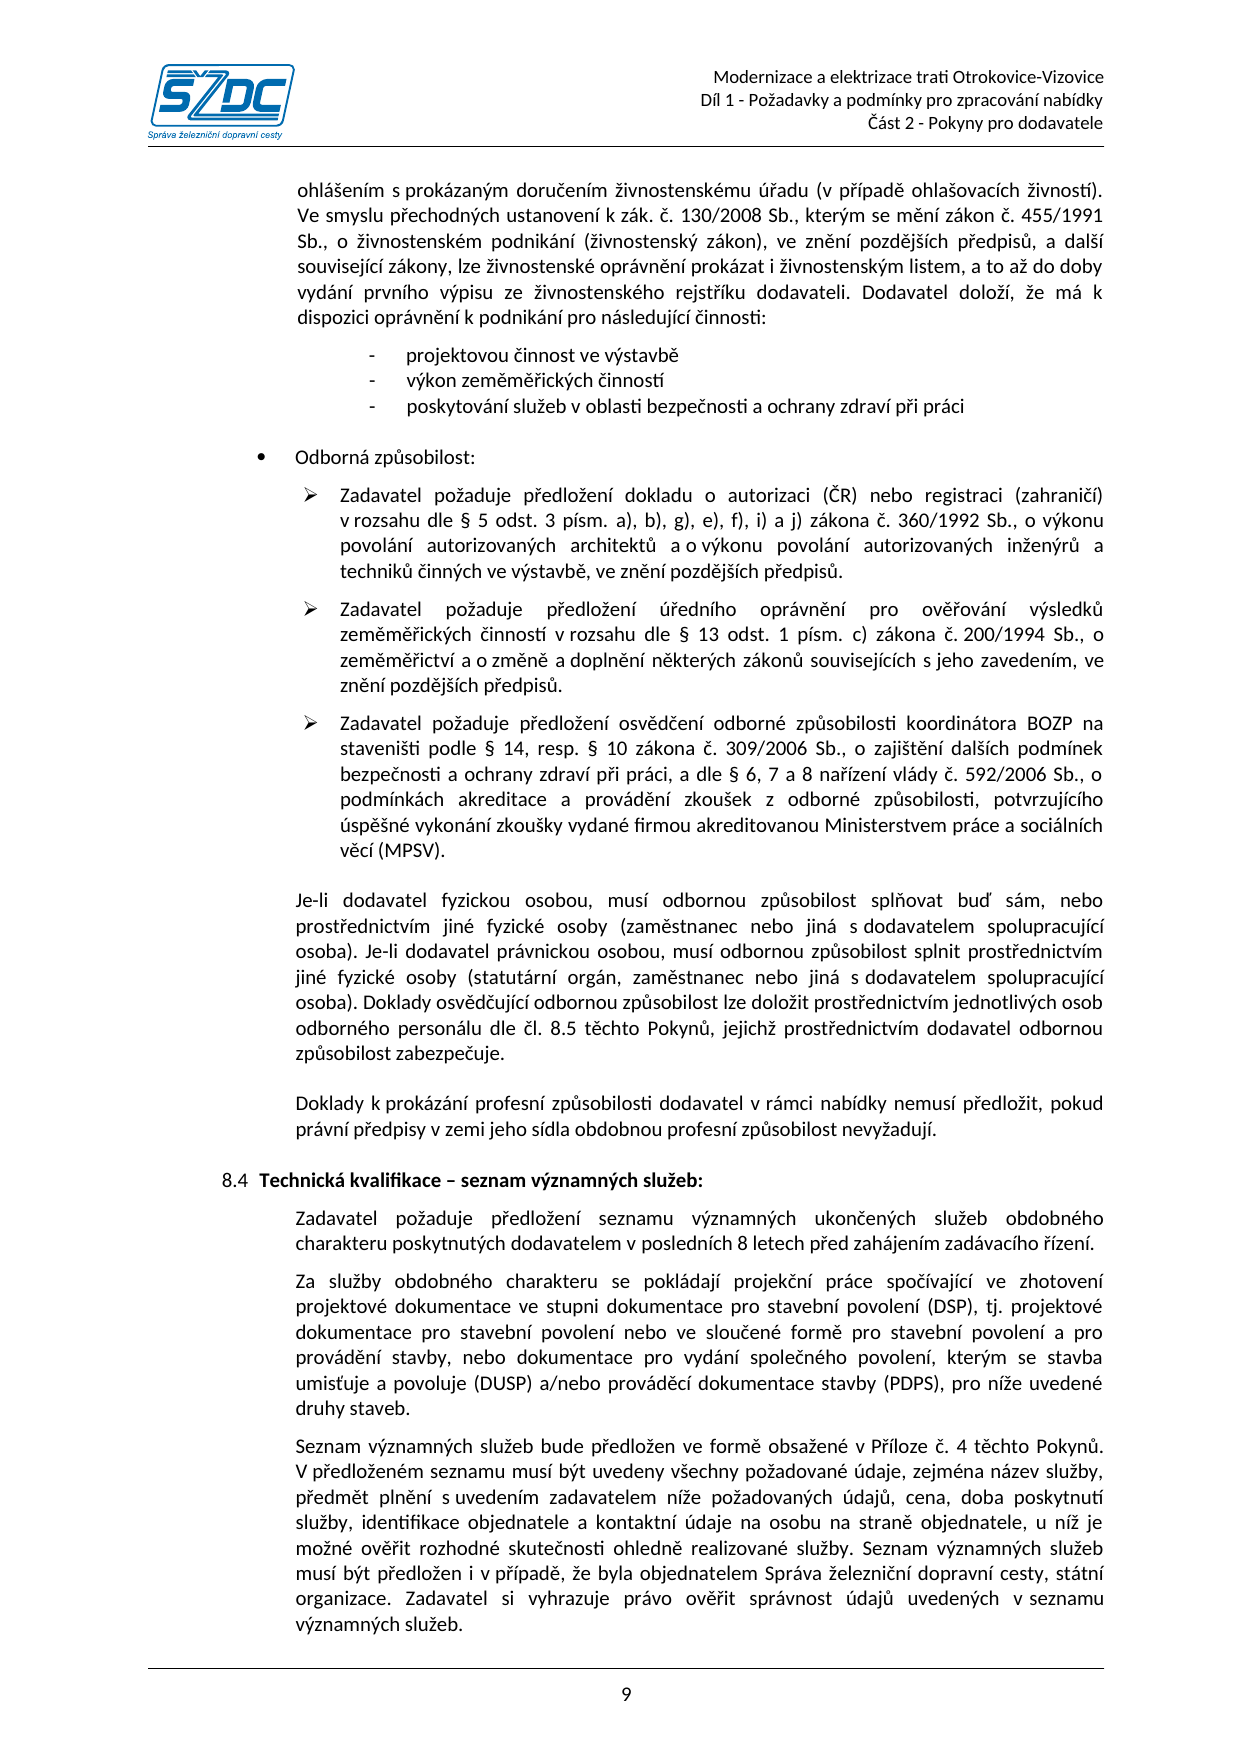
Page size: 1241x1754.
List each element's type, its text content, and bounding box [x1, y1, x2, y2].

list Zadavatel požaduje předložení úředního oprávnění pro ověřování výsledků zeměměřických činností v rozsahu dle § 13 odst. 1 písm. c) zákona č. 200/1994 Sb., o zeměměřictví a o změně a doplnění některých zákonů souvisejících s jeho zavedením, ve znění pozdějších předpisů. [302, 596, 1104, 698]
list Zadavatel požaduje předložení dokladu o autorizaci (ČR) nebo registraci (zahraničí) v rozsahu dle § 5 odst. 3 písm. a), b), g), e), f), i) a j) zákona č. 360/1992 Sb., o výkonu povolání autorizovaných architektů a o výkonu povolání autorizovaných inženýrů a techniků činných ve výstavbě, ve znění pozdějších předpisů. [302, 482, 1104, 583]
list projektovou činnost ve výstavbě [369, 342, 1104, 368]
list Odborná způsobilost: [258, 444, 1104, 469]
list výkon zeměměřických činností [369, 368, 1104, 393]
text Za služby obdobného charakteru se pokládají projekční práce spočívající ve zhotovení projektové dokumentace ve stupni dokumentace pro stavební povolení (DSP), tj. projektové dokumentace pro stavební povolení nebo ve sloučené formě pro stavební povolení a pro provádění stavby, nebo dokumentace pro vydání společného povolení, kterým se stavba umisťuje a povoluje (DUSP) a/nebo prováděcí dokumentace stavby (PDPS), pro níže uvedené druhy staveb. [295, 1268, 1104, 1421]
text Zadavatel požaduje předložení seznamu významných ukončených služeb obdobného charakteru poskytnutých dodavatelem v posledních 8 letech před zahájením zadávacího řízení. [295, 1205, 1104, 1256]
list Zadavatel požaduje předložení osvědčení odborné způsobilosti koordinátora BOZP na staveništi podle § 14, resp. § 10 zákona č. 309/2006 Sb., o zajištění dalších podmínek bezpečnosti a ochrany zdraví při práci, a dle § 6, 7 a 8 nařízení vlády č. 592/2006 Sb., o podmínkách akreditace a provádění zkoušek z odborné způsobilosti, potvrzujícího úspěšné vykonání zkoušky vydané firmou akreditovanou Ministerstvem práce a sociálních věcí (MPSV). [302, 710, 1104, 863]
text Je-li dodavatel fyzickou osobou, musí odbornou způsobilost splňovat buď sám, nebo prostřednictvím jiné fyzické osoby (zaměstnanec nebo jiná s dodavatelem spolupracující osoba). Je-li dodavatel právnickou osobou, musí odbornou způsobilost splnit prostřednictvím jiné fyzické osoby (statutární orgán, zaměstnanec nebo jiná s dodavatelem spolupracující osoba). Doklady osvědčující odbornou způsobilost lze doložit prostřednictvím jednotlivých osob odborného personálu dle čl. 8.5 těchto Pokynů, jejichž prostřednictvím dodavatel odbornou způsobilost zabezpečuje. [295, 888, 1104, 1066]
text Doklady k prokázání profesní způsobilosti dodavatel v rámci nabídky nemusí předložit, pokud právní předpisy v zemi jeho sídla obdobnou profesní způsobilost nevyžadují. [295, 1091, 1104, 1141]
list poskytování služeb v oblasti bezpečnosti a ochrany zdraví při práci [369, 393, 1104, 418]
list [260, 177, 1104, 330]
list Technická kvalifikace – seznam významných služeb: [222, 1167, 1104, 1192]
text Seznam významných služeb bude předložen ve formě obsažené v Příloze č. 4 těchto Pokynů. V předloženém seznamu musí být uvedeny všechny požadované údaje, zejména název služby, předmět plnění s uvedením zadavatelem níže požadovaných údajů, cena, doba poskytnutí služby, identifikace objednatele a kontaktní údaje na osobu na straně objednatele, u níž je možné ověřit rozhodné skutečnosti ohledně realizované služby. Seznam významných služeb musí být předložen i v případě, že byla objednatelem Správa železniční dopravní cesty, státní organizace. Zadavatel si vyhrazuje právo ověřit správnost údajů uvedených v seznamu významných služeb. [295, 1433, 1104, 1636]
